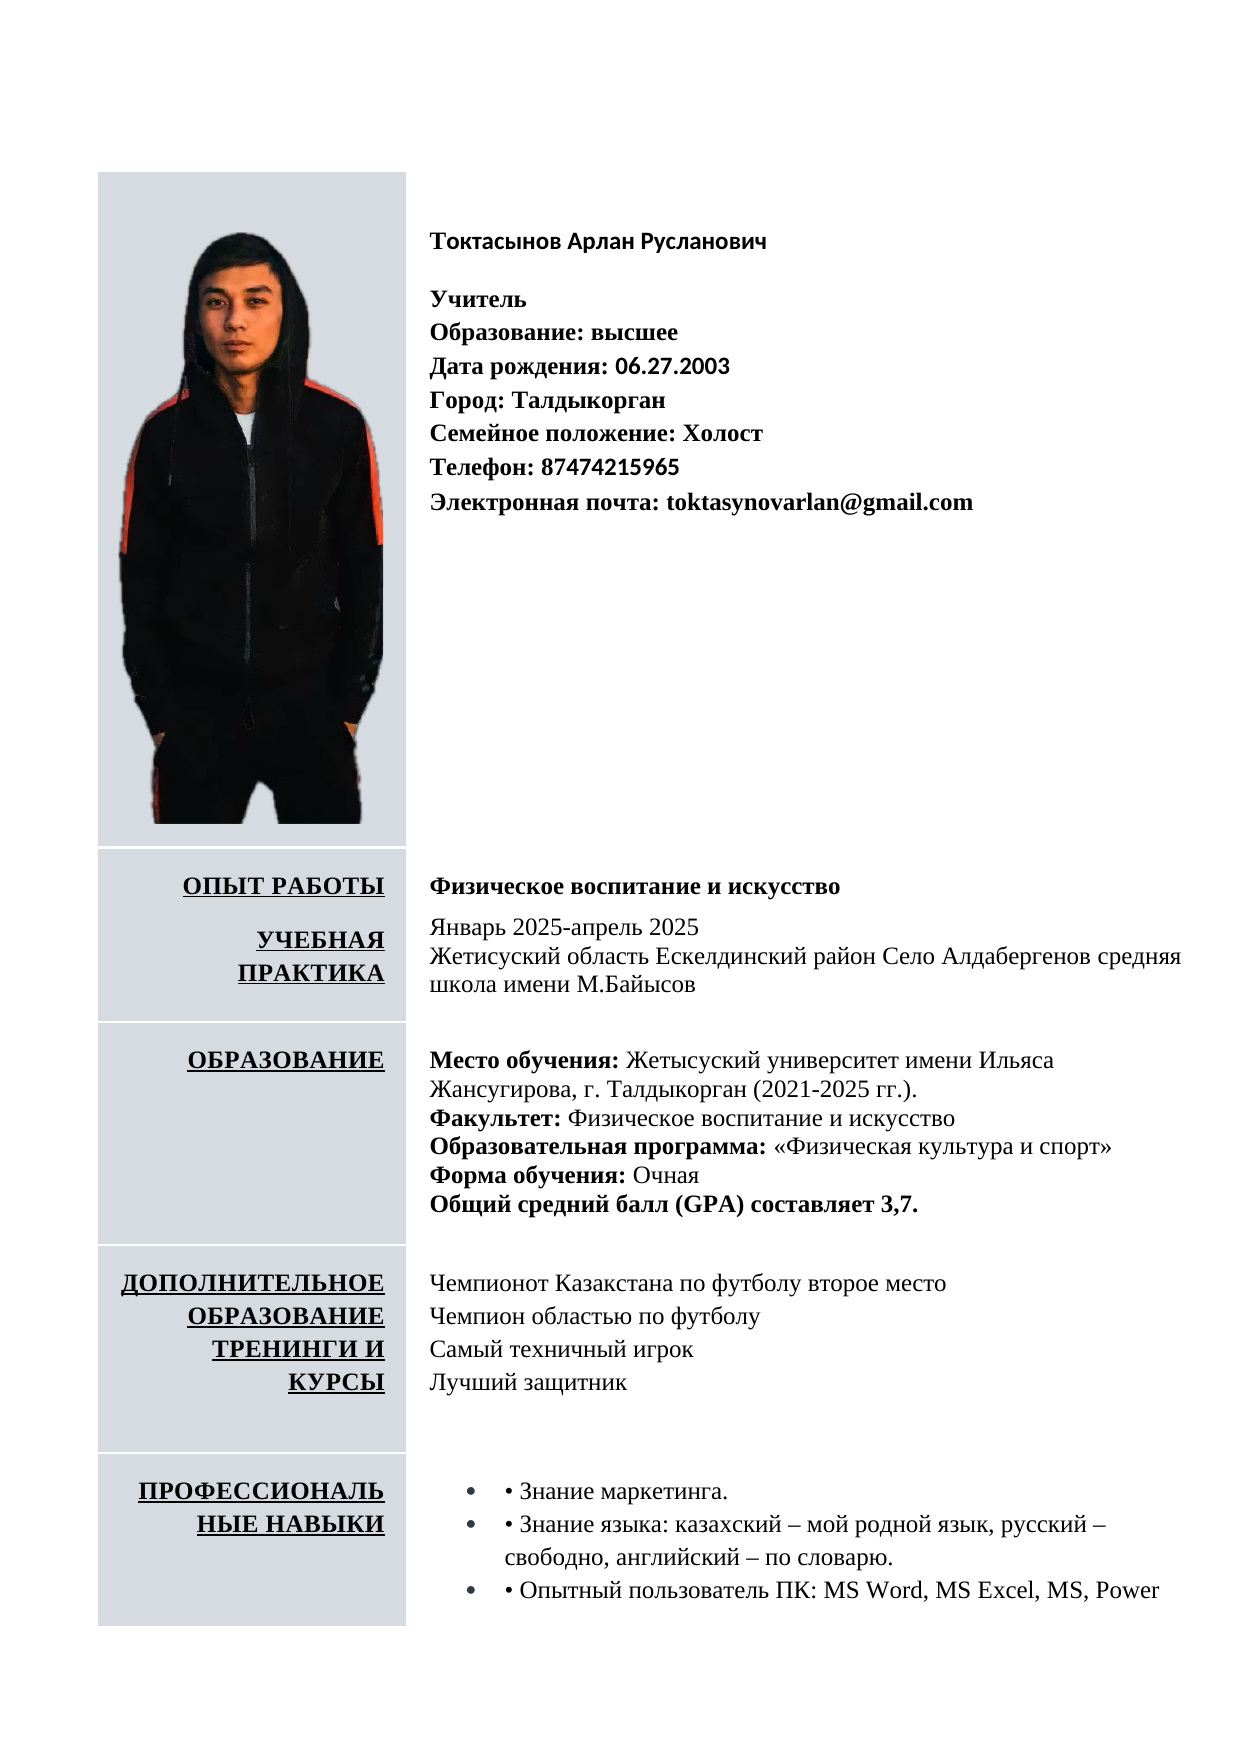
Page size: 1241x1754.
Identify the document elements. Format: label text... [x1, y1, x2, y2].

table_cell ОПЫТ РАБОТЫ УЧЕБНАЯ ПРАКТИКА [98, 849, 406, 1021]
table_cell ОБРАЗОВАНИЕ [98, 1023, 406, 1244]
table_cell ДОПОЛНИТЕЛЬНОЕ ОБРАЗОВАНИЕ ТРЕНИНГИ И КУРСЫ [98, 1246, 406, 1452]
table_cell Физическое воспитание и искусство Январь 2025-апрель 2025 Жетисуский область Ескелдинский район Село Алдабергенов средняя школа имени М.Байысов [408, 849, 1206, 1021]
table_cell Чемпионот Казакстана по футболу второе место Чемпион областью по футболу Самый техничный игрок Лучший защитник [408, 1246, 1206, 1452]
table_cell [408, 1454, 1206, 1626]
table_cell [98, 1454, 406, 1626]
picture [118, 232, 384, 824]
table_cell Место обучения: Жетысуский университет имени Ильяса Жансугирова, г. Талдыкорган (2021-2025 гг.). Факультет: Физическое воспитание и искусство Образовательная программа: «Физическая культура и спорт» Форма обучения: Очная Общий средний балл (GPA) составляет 3,7. [408, 1023, 1206, 1244]
table_header Токтасынов Арлан Русланович Учитель Образование: высшее Дата рождения: 06.27.2003 Город: Талдыкорган Семейное положение: Холост Телефон: 87474215965 Электронная почта: toktasynovarlan@gmail.com [408, 174, 1206, 846]
table_header [98, 172, 406, 846]
